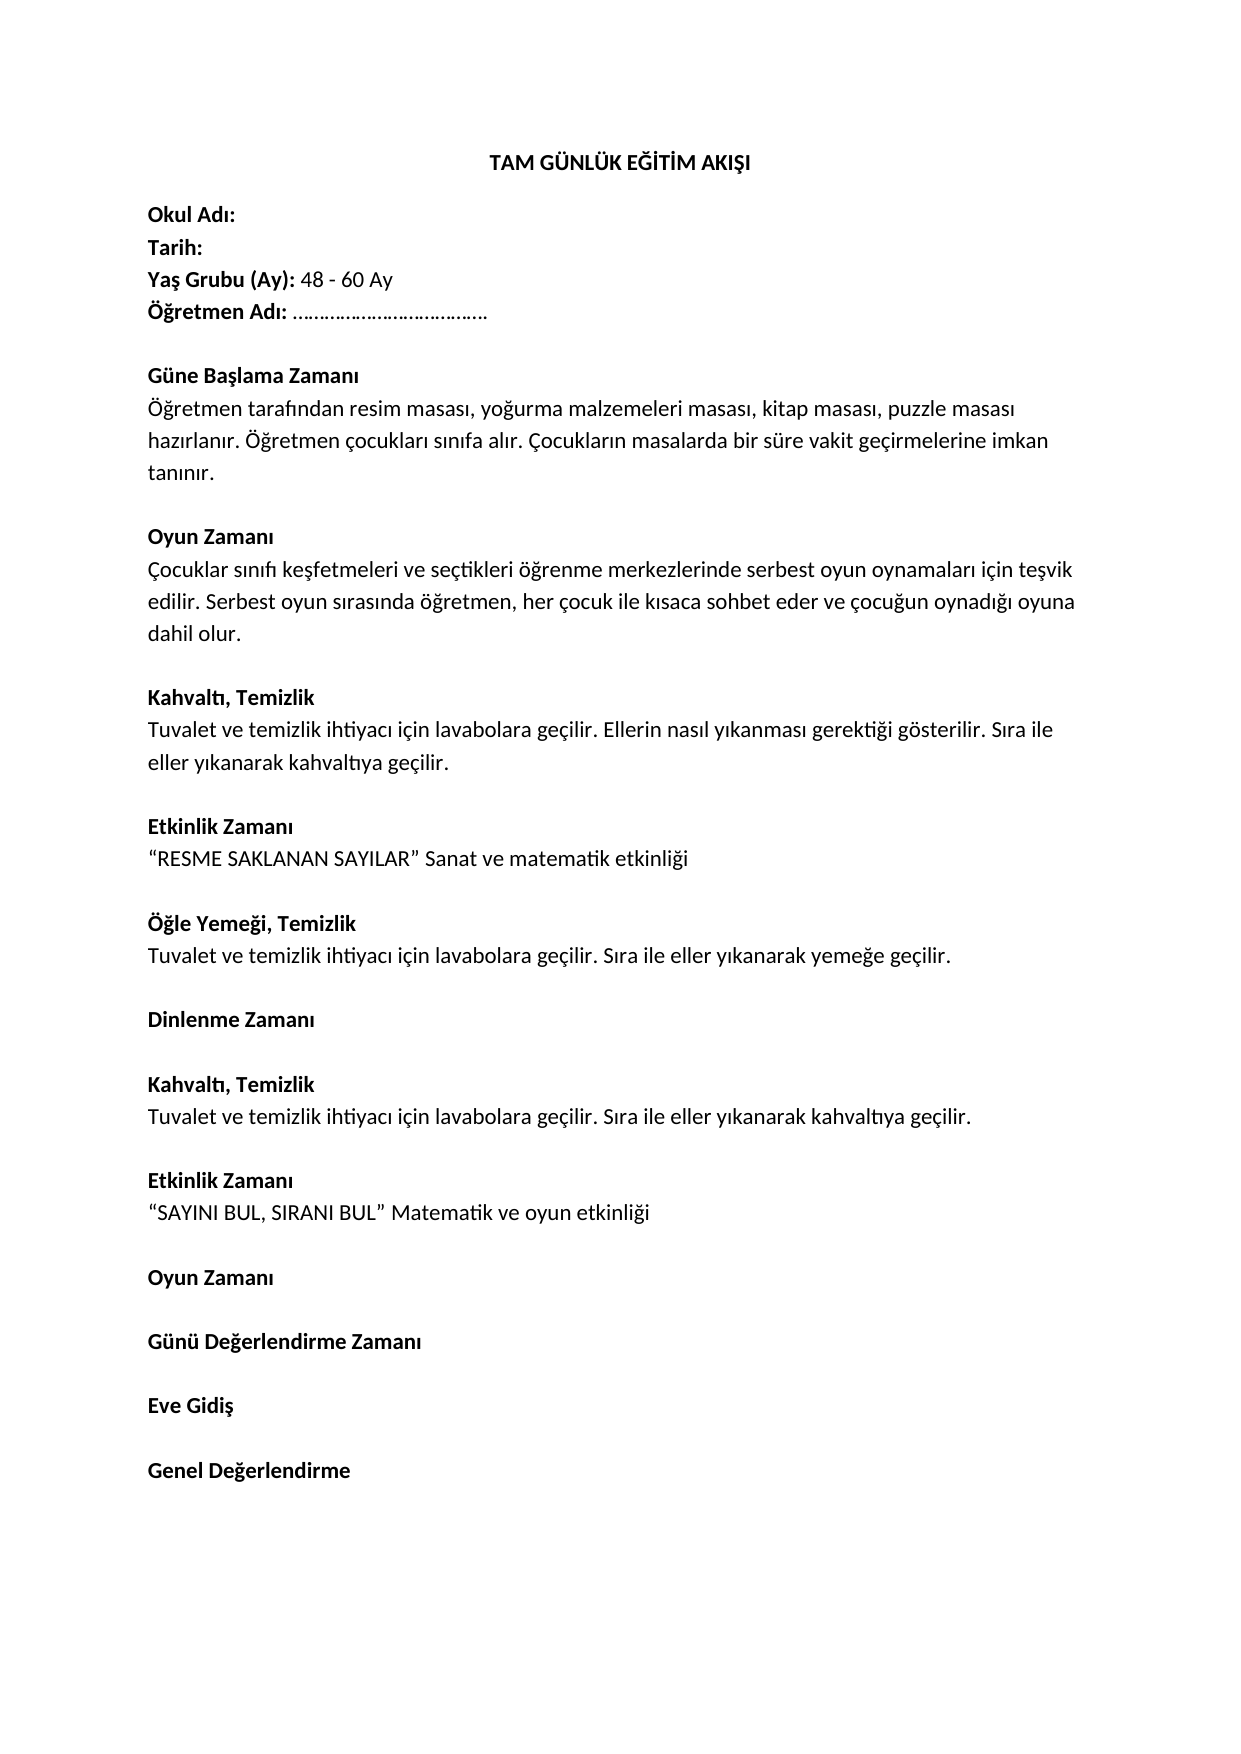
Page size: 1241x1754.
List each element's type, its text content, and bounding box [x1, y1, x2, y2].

text Oyun Zamanı [148, 1263, 1093, 1291]
text Kahvaltı, Temizlik [148, 1070, 1093, 1098]
text Öğretmen tarafından resim masası, yoğurma malzemeleri masası, kitap masası, puzzle masası hazırlanır. Öğretmen çocukları sınıfa alır. Çocukların masalarda bir süre vakit geçirmelerine imkan tanınır. [148, 394, 1093, 486]
text Yaş Grubu (Ay): 48 - 60 Ay [148, 265, 1093, 293]
text Öğle Yemeği, Temizlik [148, 909, 1093, 937]
text TAM GÜNLÜK EĞİTİM AKIŞI [148, 148, 1093, 176]
text Genel Değerlendirme [148, 1456, 1093, 1484]
text Etkinlik Zamanı [148, 812, 1093, 840]
text Okul Adı: [148, 201, 1093, 229]
text Çocuklar sınıfı keşfetmeleri ve seçtikleri öğrenme merkezlerinde serbest oyun oynamaları için teşvik edilir. Serbest oyun sırasında öğretmen, her çocuk ile kısaca sohbet eder ve çocuğun oynadığı oyuna dahil olur. [148, 555, 1093, 647]
text Eve Gidiş [148, 1392, 1093, 1419]
text Kahvaltı, Temizlik [148, 683, 1093, 711]
text Güne Başlama Zamanı [148, 362, 1093, 389]
text Öğretmen Adı: ………………………………. [148, 297, 1093, 325]
text “SAYINI BUL, SIRANI BUL” Matematik ve oyun etkinliği [148, 1198, 1093, 1226]
text Tarih: [148, 233, 1093, 261]
text “RESME SAKLANAN SAYILAR” Sanat ve matematik etkinliği [148, 844, 1093, 872]
text Tuvalet ve temizlik ihtiyacı için lavabolara geçilir. Sıra ile eller yıkanarak yemeğe geçilir. [148, 941, 1093, 969]
text Dinlenme Zamanı [148, 1005, 1093, 1033]
text Tuvalet ve temizlik ihtiyacı için lavabolara geçilir. Sıra ile eller yıkanarak kahvaltıya geçilir. [148, 1102, 1093, 1130]
text Günü Değerlendirme Zamanı [148, 1327, 1093, 1355]
text Tuvalet ve temizlik ihtiyacı için lavabolara geçilir. Ellerin nasıl yıkanması gerektiği gösterilir. Sıra ile eller yıkanarak kahvaltıya geçilir. [148, 716, 1093, 776]
text Etkinlik Zamanı [148, 1166, 1093, 1194]
text Oyun Zamanı [148, 522, 1093, 551]
